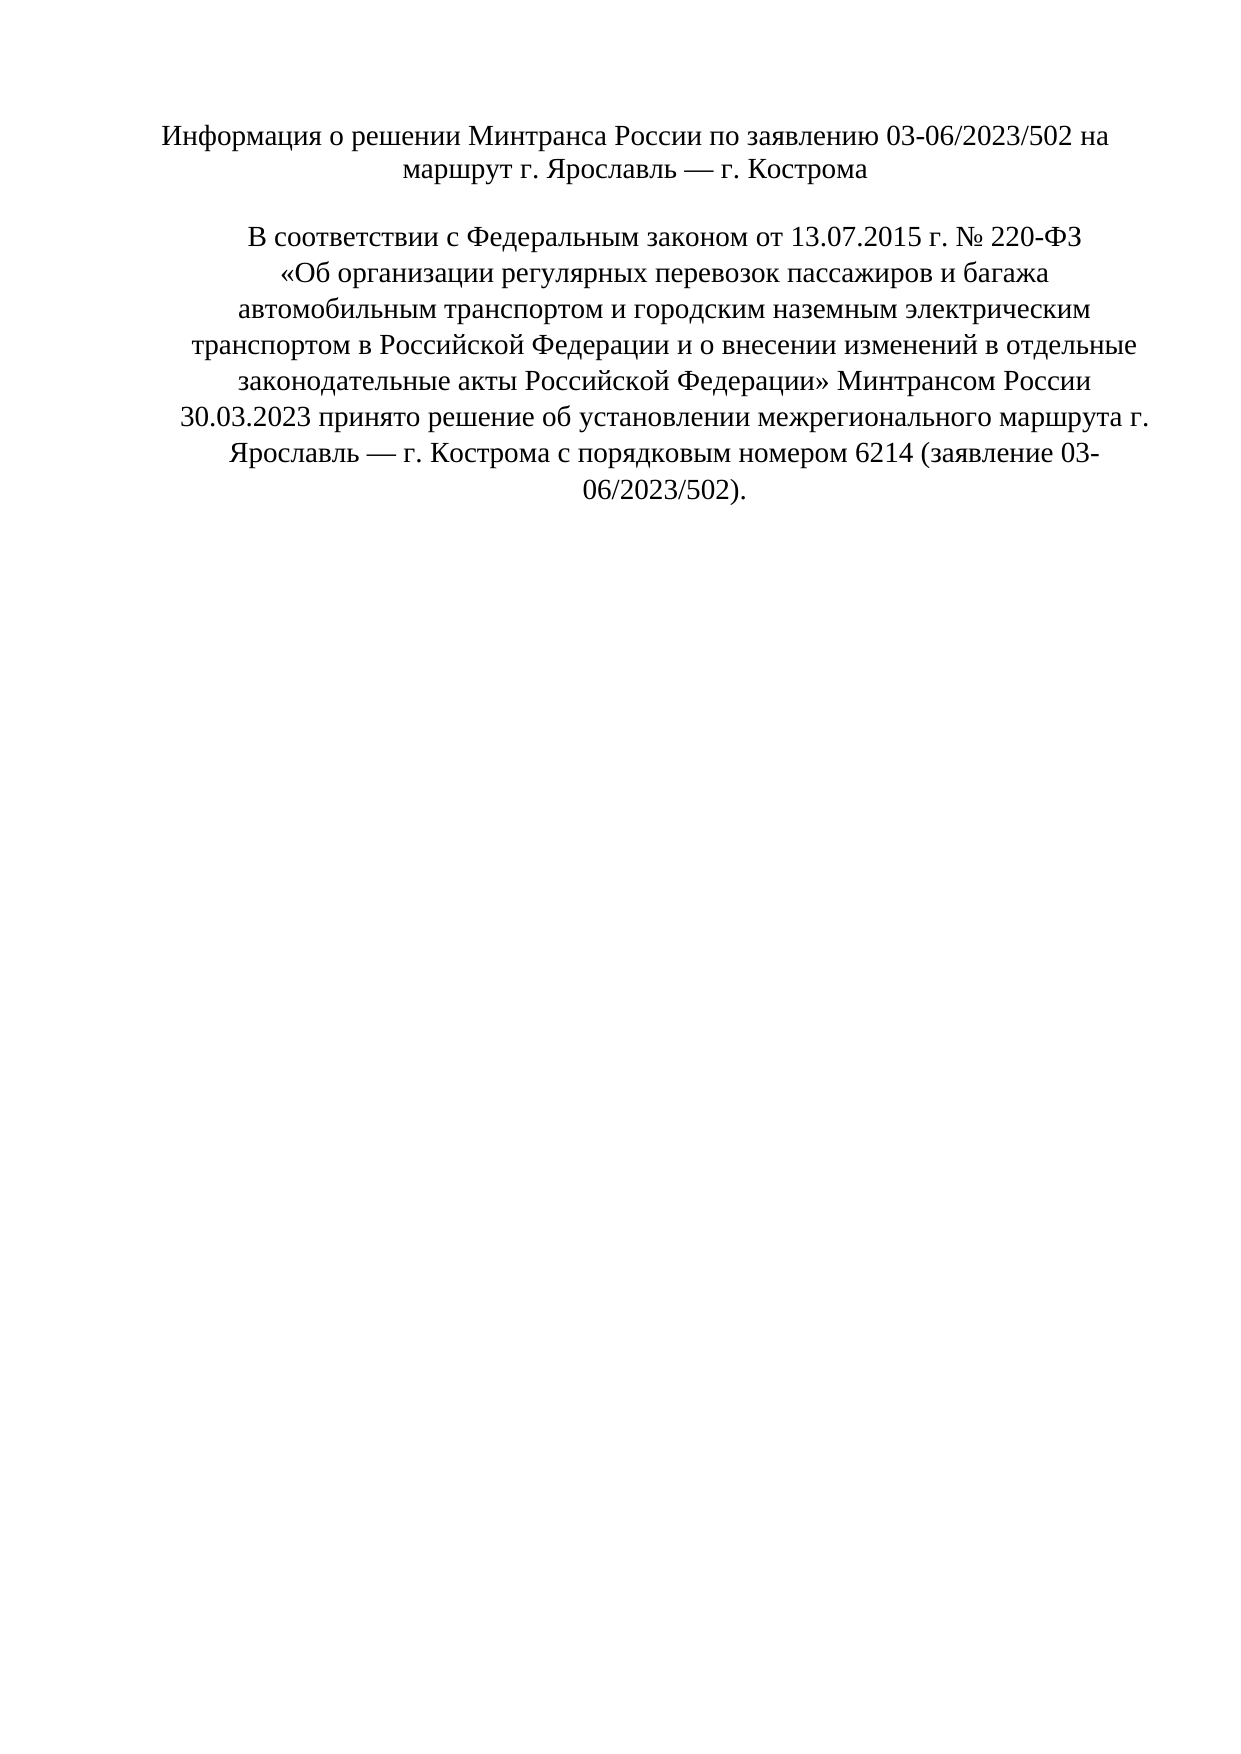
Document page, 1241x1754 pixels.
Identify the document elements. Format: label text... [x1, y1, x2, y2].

text В соответствии с Федеральным законом от 13.07.2015 г. № 220-ФЗ «Об организации регулярных перевозок пассажиров и багажа автомобильным транспортом и городским наземным электрическим транспортом в Российской Федерации и о внесении изменений в отдельные законодательные акты Российской Федерации» Минтрансом России 30.03.2023 принято решение об установлении межрегионального маршрута г. Ярославль — г. Кострома с порядковым номером 6214 (заявление 03-06/2023/502). [177, 219, 1152, 505]
text Информация о решении Минтранса России по заявлению 03-06/2023/502 на маршрут г. Ярославль — г. Кострома [118, 118, 1152, 185]
